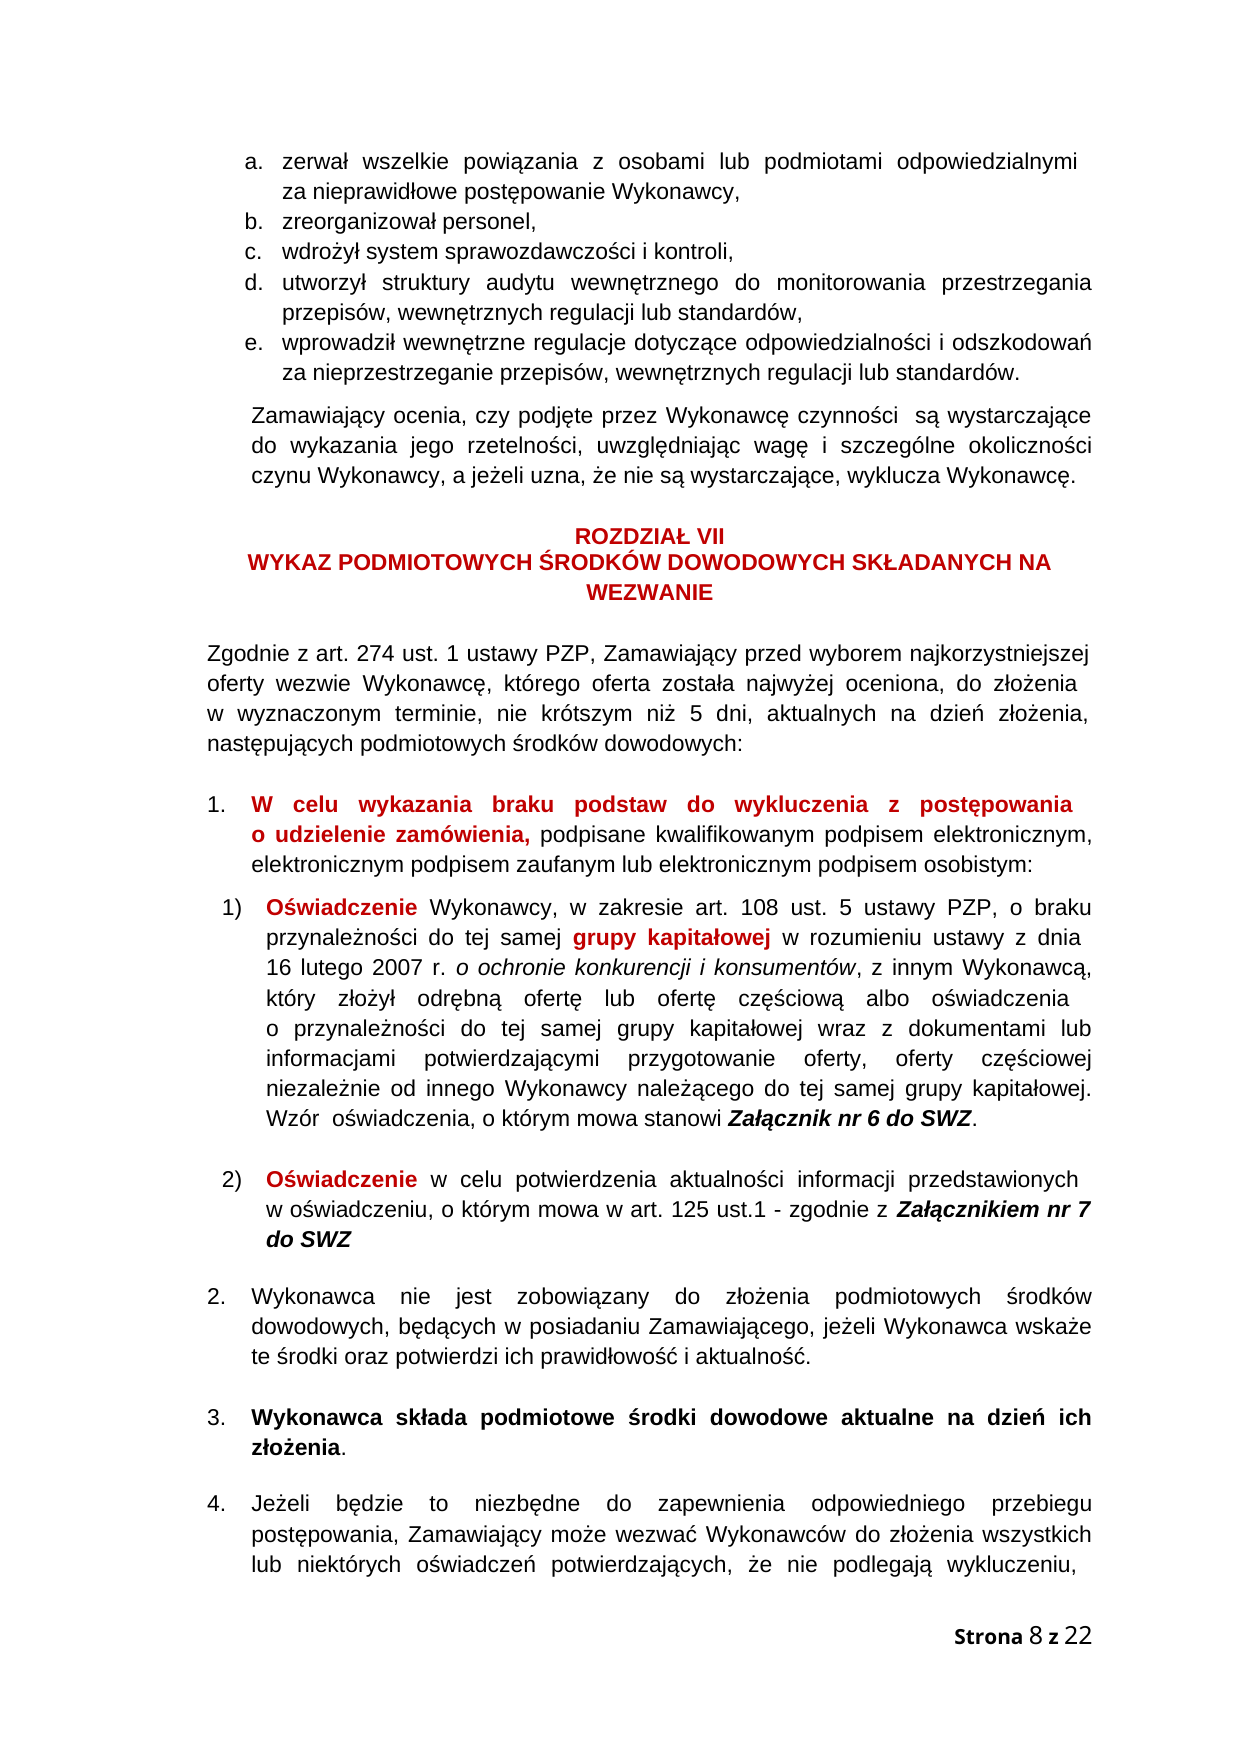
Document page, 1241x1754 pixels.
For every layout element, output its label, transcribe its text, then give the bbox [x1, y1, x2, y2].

text Zamawiający ocenia, czy podjęte przez Wykonawcę czynności są wystarczające do wykazania jego rzetelności, uwzględniając wagę i szczególne okoliczności czynu Wykonawcy, a jeżeli uzna, że nie są wystarczające, wyklucza Wykonawcę. [251, 402, 1092, 489]
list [207, 1490, 1092, 1577]
list zerwał wszelkie powiązania z osobami lub podmiotami odpowiedzialnymi za nieprawidłowe postępowanie Wykonawcy, [244, 148, 1092, 204]
text ROZDZIAŁ VII [207, 523, 1092, 549]
list zreorganizował personel, [244, 208, 1092, 234]
list Wykonawca składa podmiotowe środki dowodowe aktualne na dzień ich złożenia. [207, 1403, 1092, 1460]
list wdrożył system sprawozdawczości i kontroli, [244, 238, 1092, 265]
title WYKAZ PODMIOTOWYCH ŚRODKÓW DOWODOWYCH SKŁADANYCH NA WEZWANIE [207, 549, 1092, 606]
list Oświadczenie w celu potwierdzenia aktualności informacji przedstawionych w oświadczeniu, o którym mowa w art. 125 ust.1 - zgodnie z Załącznikiem nr 7 do SWZ [222, 1166, 1092, 1252]
list wprowadził wewnętrzne regulacje dotyczące odpowiedzialności i odszkodowań za nieprzestrzeganie przepisów, wewnętrznych regulacji lub standardów. [244, 329, 1092, 386]
list utworzył struktury audytu wewnętrznego do monitorowania przestrzegania przepisów, wewnętrznych regulacji lub standardów, [244, 268, 1092, 325]
list Wykonawca nie jest zobowiązany do złożenia podmiotowych środków dowodowych, będących w posiadaniu Zamawiającego, jeżeli Wykonawca wskaże te środki oraz potwierdzi ich prawidłowość i aktualność. [207, 1283, 1092, 1369]
text Zgodnie z art. 274 ust. 1 ustawy PZP, Zamawiający przed wyborem najkorzystniejszej oferty wezwie Wykonawcę, którego oferta została najwyżej oceniona, do złożenia w wyznaczonym terminie, nie krótszym niż 5 dni, aktualnych na dzień złożenia, następujących podmiotowych środków dowodowych: [207, 640, 1090, 757]
list W celu wykazania braku podstaw do wykluczenia z postępowania o udzielenie zamówienia, podpisane kwalifikowanym podpisem elektronicznym, elektronicznym podpisem zaufanym lub elektronicznym podpisem osobistym: [207, 791, 1092, 877]
list Oświadczenie Wykonawcy, w zakresie art. 108 ust. 5 ustawy PZP, o braku przynależności do tej samej grupy kapitałowej w rozumieniu ustawy z dnia 16 lutego 2007 r. o ochronie konkurencji i konsumentów, z innym Wykonawcą, który złożył odrębną ofertę lub ofertę częściową albo oświadczenia o przynależności do tej samej grupy kapitałowej wraz z dokumentami lub informacjami potwierdzającymi przygotowanie oferty, oferty częściowej niezależnie od innego Wykonawcy należącego do tej samej grupy kapitałowej. Wzór oświadczenia, o którym mowa stanowi Załącznik nr 6 do SWZ. [222, 894, 1092, 1132]
